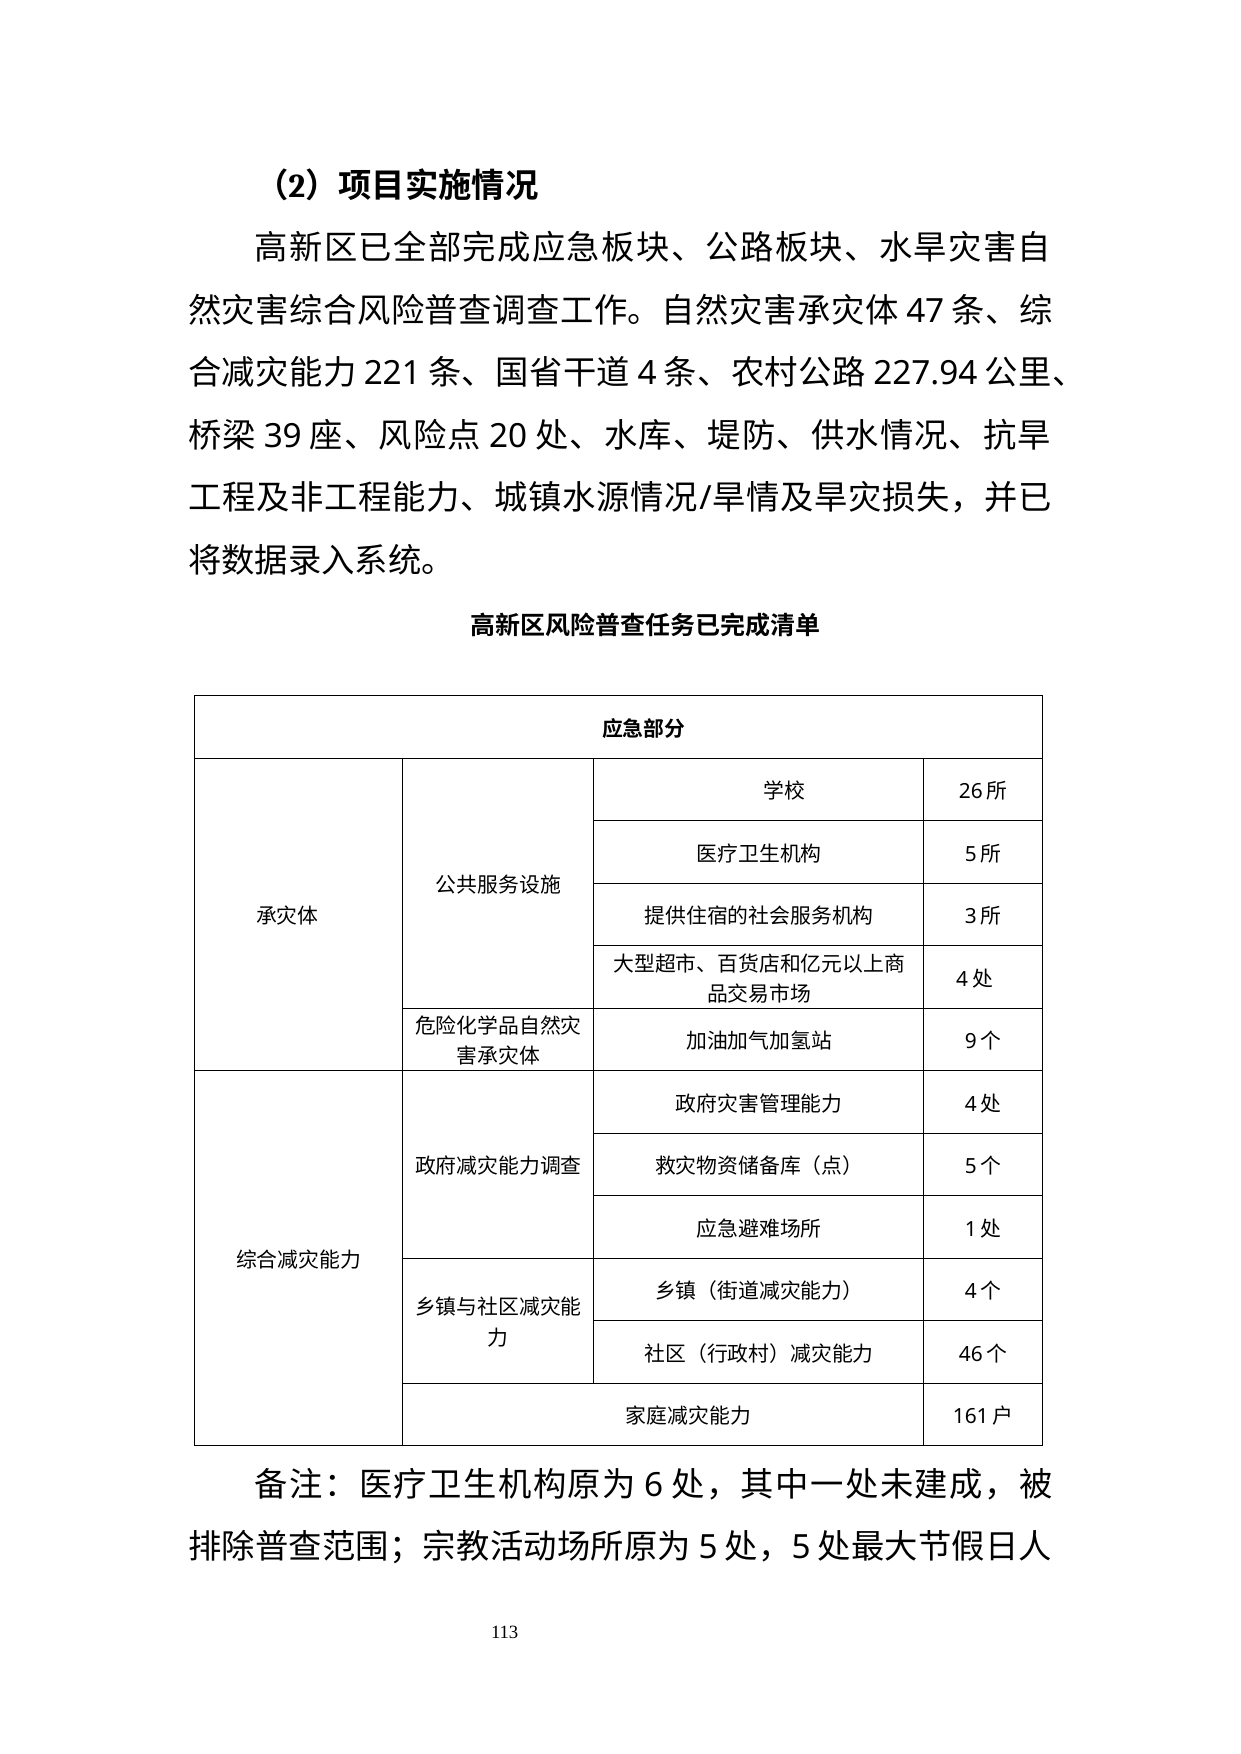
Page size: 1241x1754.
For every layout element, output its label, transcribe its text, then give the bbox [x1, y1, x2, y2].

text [188, 647, 1052, 1571]
text 高新区已全部完成应急板块、公路板块、水旱灾害自然灾害综合风险普查调查工作。自然灾害承灾体47条、综合减灾能力221条、国省干道4条、农村公路227.94公里、桥梁39座、风险点20处、水库、堤防、供水情况、抗旱工程及非工程能力、城镇水源情况/旱情及旱灾损失，并已将数据录入系统。 [188, 209, 1052, 584]
table_cell 政府减灾能力调查 [403, 1071, 593, 1258]
table_cell 政府灾害管理能力 [594, 1071, 923, 1133]
table_cell 加油加气加氢站 [594, 1009, 923, 1070]
table_cell 大型超市、百货店和亿元以上商品交易市场 [594, 946, 923, 1008]
table_cell 9个 [924, 1009, 1042, 1070]
subtitle （2）项目实施情况 [188, 151, 1052, 209]
table_cell 4个 [924, 1259, 1042, 1320]
table_cell 社区（行政村）减灾能力 [594, 1321, 923, 1383]
table_cell 家庭减灾能力 [403, 1384, 923, 1445]
table_cell 161户 [924, 1384, 1042, 1445]
table_cell 应急避难场所 [594, 1196, 923, 1258]
table_cell 26所 [924, 759, 1042, 820]
table_cell 救灾物资储备库（点） [594, 1134, 923, 1195]
table_cell 46个 [924, 1321, 1042, 1383]
table_cell 1处 [924, 1196, 1042, 1258]
table_cell 提供住宿的社会服务机构 [594, 884, 923, 945]
table_cell 3所 [924, 884, 1042, 945]
table_cell 5个 [924, 1134, 1042, 1195]
table_cell 学校 [594, 759, 923, 820]
text 高新区风险普查任务已完成清单 [188, 584, 1052, 647]
table_cell 综合减灾能力 [195, 1071, 402, 1445]
table_cell 4处 [924, 946, 1042, 1008]
table_header 应急部分 [195, 696, 1042, 758]
table_cell 5所 [924, 821, 1042, 883]
table_cell 公共服务设施 [403, 759, 593, 1008]
table_cell 乡镇与社区减灾能力 [403, 1259, 593, 1383]
table_cell 危险化学品自然灾害承灾体 [403, 1009, 593, 1070]
table_cell 承灾体 [195, 759, 402, 1070]
table_cell 乡镇（街道减灾能力） [594, 1259, 923, 1320]
table_cell 4处 [924, 1071, 1042, 1133]
table_cell 医疗卫生机构 [594, 821, 923, 883]
